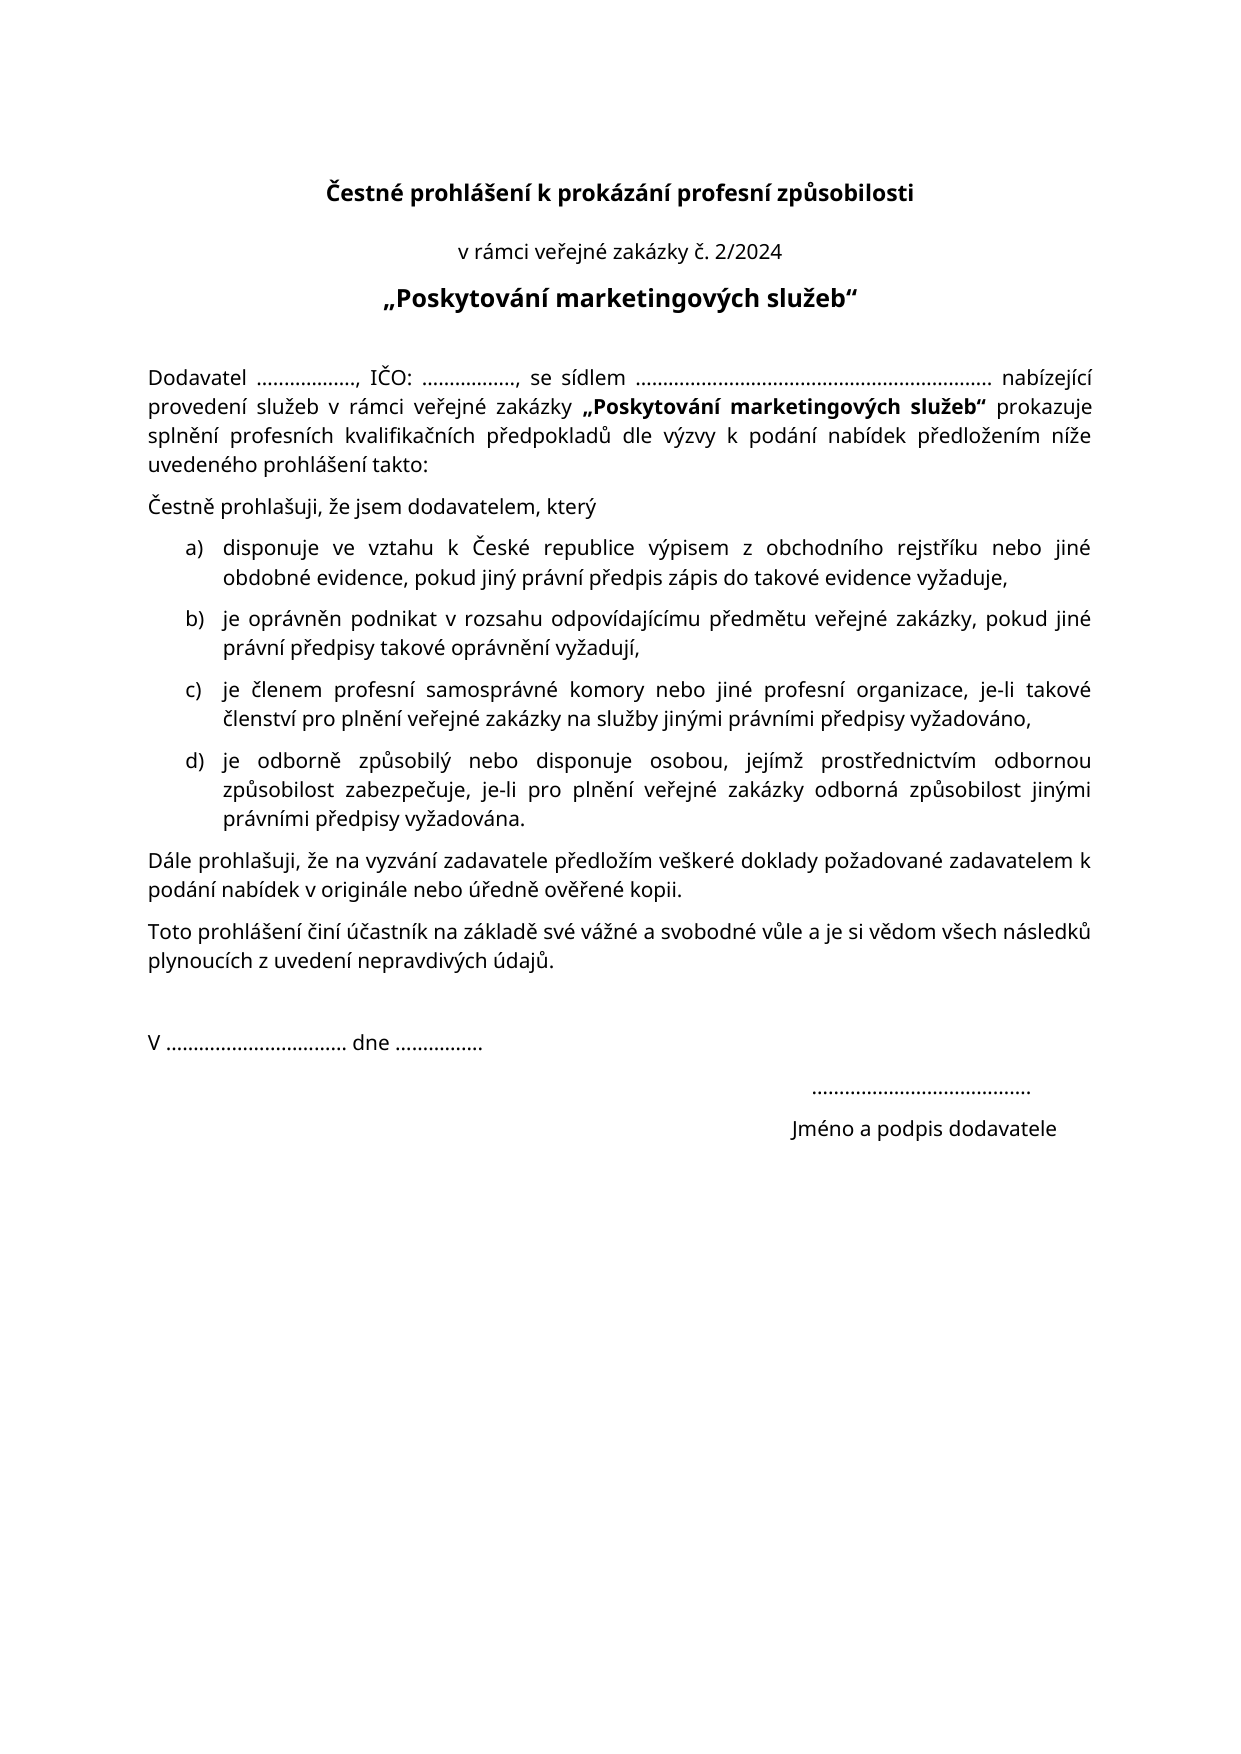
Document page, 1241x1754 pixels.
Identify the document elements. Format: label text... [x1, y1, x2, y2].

text „Poskytování marketingových služeb“ [148, 280, 1093, 314]
list disponuje ve vztahu k České republice výpisem z obchodního rejstříku nebo jiné obdobné evidence, pokud jiný právní předpis zápis do takové evidence vyžaduje, [185, 532, 1093, 591]
text Jméno a podpis dodavatele [148, 1113, 1093, 1142]
text Čestně prohlašuji, že jsem dodavatelem, který [148, 491, 1093, 520]
list je odborně způsobilý nebo disponuje osobou, jejímž prostřednictvím odbornou způsobilost zabezpečuje, je-li pro plnění veřejné zakázky odborná způsobilost jinými právními předpisy vyžadována. [185, 745, 1093, 832]
list je členem profesní samosprávné komory nebo jiné profesní organizace, je-li takové členství pro plnění veřejné zakázky na služby jinými právními předpisy vyžadováno, [185, 674, 1093, 732]
subtitle Čestné prohlášení k prokázání profesní způsobilosti [148, 177, 1093, 208]
text …………………………………. [516, 1071, 1093, 1101]
text Dále prohlašuji, že na vyzvání zadavatele předložím veškeré doklady požadované zadavatelem k podání nabídek v originále nebo úředně ověřené kopii. [148, 845, 1093, 903]
text Dodavatel …..…………., IČO: …………….., se sídlem ……………………………………………………….. nabízející provedení služeb v rámci veřejné zakázky „Poskytování marketingových služeb“ prokazuje splnění profesních kvalifikačních předpokladů dle výzvy k podání nabídek předložením níže uvedeného prohlášení takto: [148, 362, 1093, 478]
text V …………………………… dne ……………. [148, 1028, 1093, 1057]
text v rámci veřejné zakázky č. 2/2024 [148, 237, 1093, 266]
list je oprávněn podnikat v rozsahu odpovídajícímu předmětu veřejné zakázky, pokud jiné právní předpisy takové oprávnění vyžadují, [185, 603, 1093, 662]
text Toto prohlášení činí účastník na základě své vážné a svobodné vůle a je si vědom všech následků plynoucích z uvedení nepravdivých údajů. [148, 916, 1093, 974]
